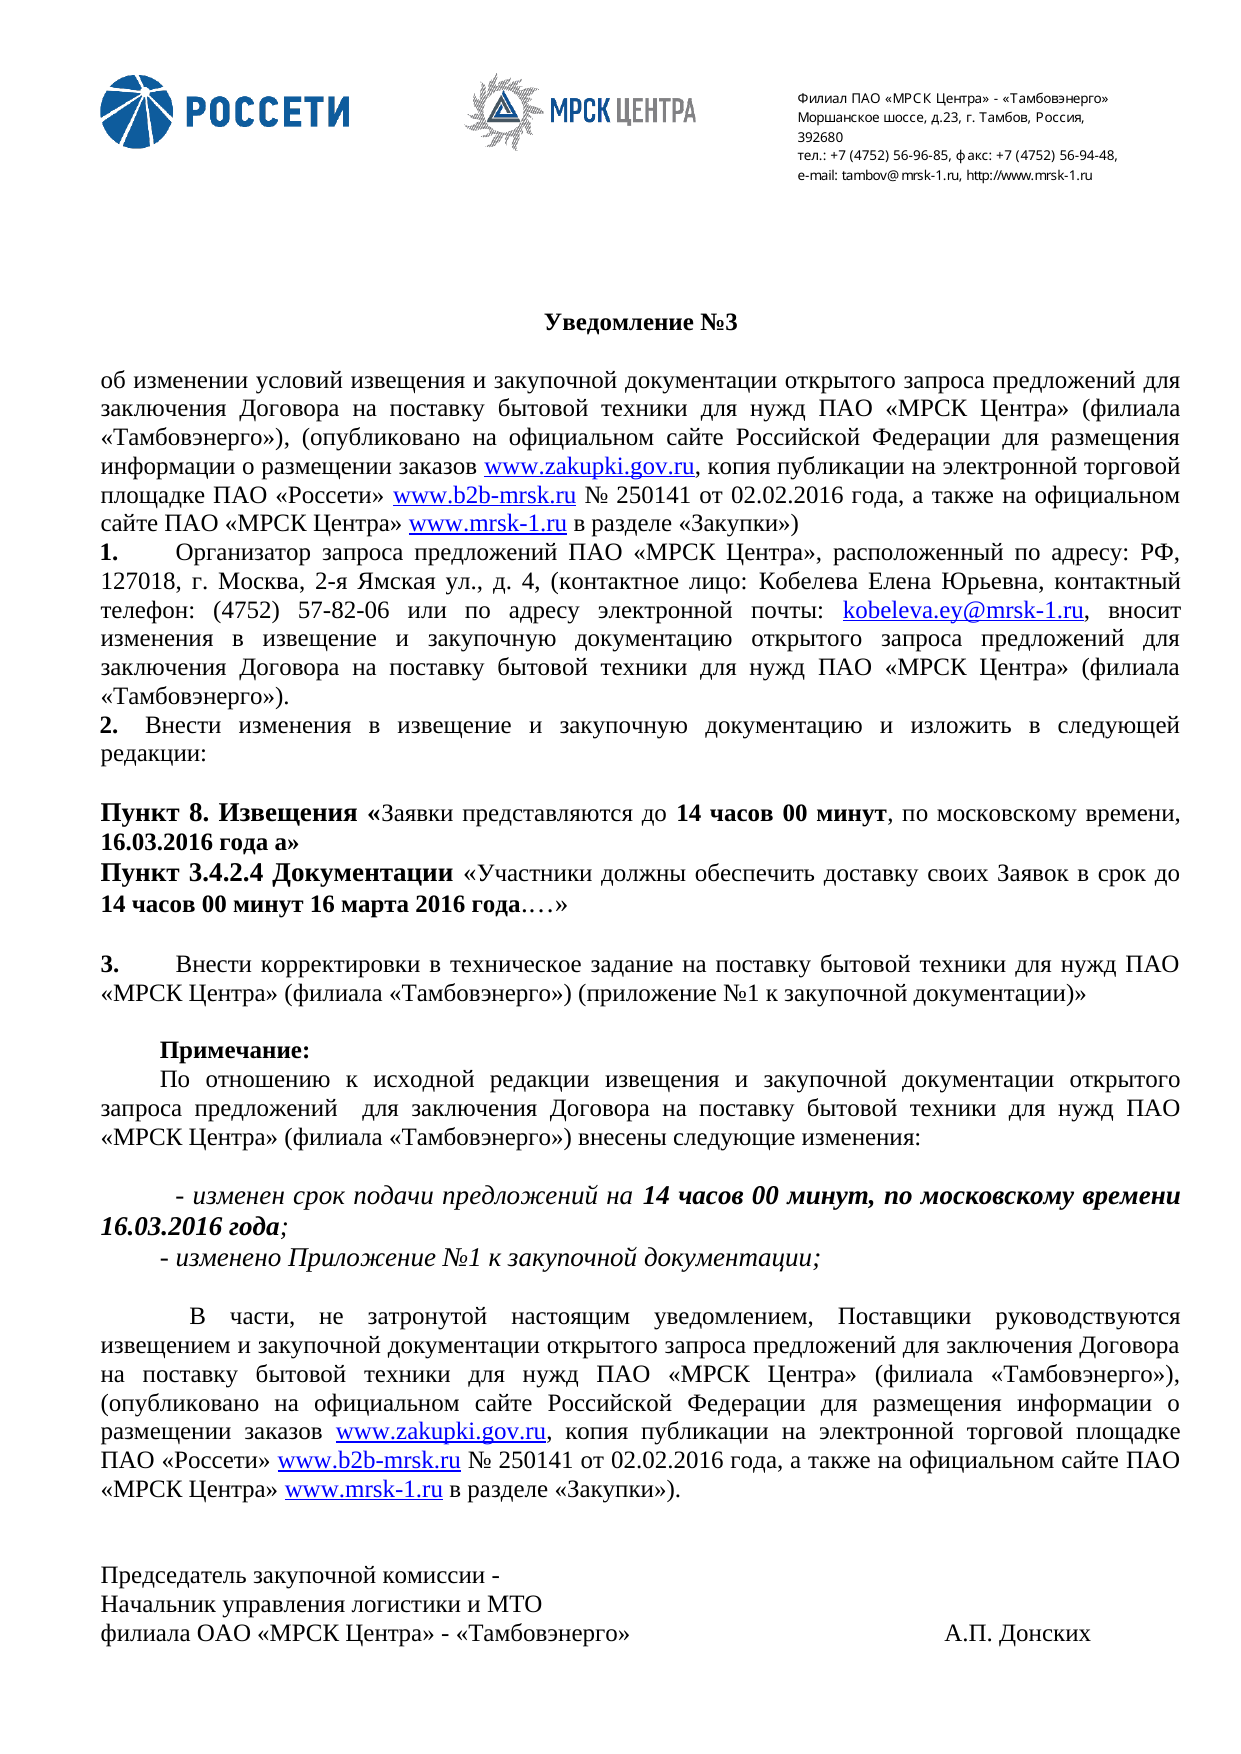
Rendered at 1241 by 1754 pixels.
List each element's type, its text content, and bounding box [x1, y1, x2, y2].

list Внести корректировки в техническое задание на поставку бытовой техники для нужд ПАО «МРСК Центра» (филиала «Тамбовэнерго») (приложение №1 к закупочной документации)» [100, 949, 1181, 1007]
list Примечание: [100, 1036, 1181, 1064]
text Пункт 8. Извещения «Заявки представляются до 14 часов 00 минут, по московскому времени, 16.03.2016 года а» [100, 796, 1181, 856]
list Организатор запроса предложений ПАО «МРСК Центра», расположенный по адресу: РФ, 127018, г. Москва, 2-я Ямская ул., д. 4, (контактное лицо: Кобелева Елена Юрьевна, контактный телефон: (4752) 57-82-06 или по адресу электронной почты: kobeleva.ey@mrsk-1.ru, вносит изменения в извещение и закупочную документацию открытого запроса предложений для заключения Договора на поставку бытовой техники для нужд ПАО «МРСК Центра» (филиала «Тамбовэнерго»). [99, 537, 1181, 710]
text В части, не затронутой настоящим уведомлением, Поставщики руководствуются извещением и закупочной документации открытого запроса предложений для заключения Договора на поставку бытовой техники для нужд ПАО «МРСК Центра» (филиала «Тамбовэнерго»), (опубликовано на официальном сайте Российской Федерации для размещения информации о размещении заказов www.zakupki.gov.ru, копия публикации на электронной торговой площадке ПАО «Россети» www.b2b-mrsk.ru № 250141 от 02.02.2016 года, а также на официальном сайте ПАО «МРСК Центра» www.mrsk-1.ru в разделе «Закупки»). [100, 1301, 1181, 1503]
picture [100, 73, 696, 151]
text Начальник управления логистики и МТО [100, 1589, 1181, 1618]
list Внести изменения в извещение и закупочную документацию и изложить в следующей редакции: [99, 710, 1181, 767]
text - изменен срок подачи предложений на 14 часов 00 минут, по московскому времени 16.03.2016 года; [100, 1179, 1181, 1242]
list - изменено Приложение №1 к закупочной документации; [100, 1242, 1181, 1273]
text Пункт 3.4.2.4 Документации «Участники должны обеспечить доставку своих Заявок в срок до 14 часов 00 минут 16 марта 2016 года.…» [100, 856, 1181, 918]
text филиала ОАО «МРСК Центра» - «Тамбовэнерго» А.П. Донских [100, 1618, 1181, 1646]
text об изменении условий извещения и закупочной документации открытого запроса предложений для заключения Договора на поставку бытовой техники для нужд ПАО «МРСК Центра» (филиала «Тамбовэнерго»), (опубликовано на официальном сайте Российской Федерации для размещения информации о размещении заказов www.zakupki.gov.ru, копия публикации на электронной торговой площадке ПАО «Россети» www.b2b-mrsk.ru № 250141 от 02.02.2016 года, а также на официальном сайте ПАО «МРСК Центра» www.mrsk-1.ru в разделе «Закупки») [100, 365, 1181, 537]
text По отношению к исходной редакции извещения и закупочной документации открытого запроса предложений для заключения Договора на поставку бытовой техники для нужд ПАО «МРСК Центра» (филиала «Тамбовэнерго») внесены следующие изменения: [100, 1064, 1181, 1151]
text Председатель закупочной комиссии - [100, 1560, 1181, 1589]
text Уведомление №3 [100, 307, 1181, 336]
